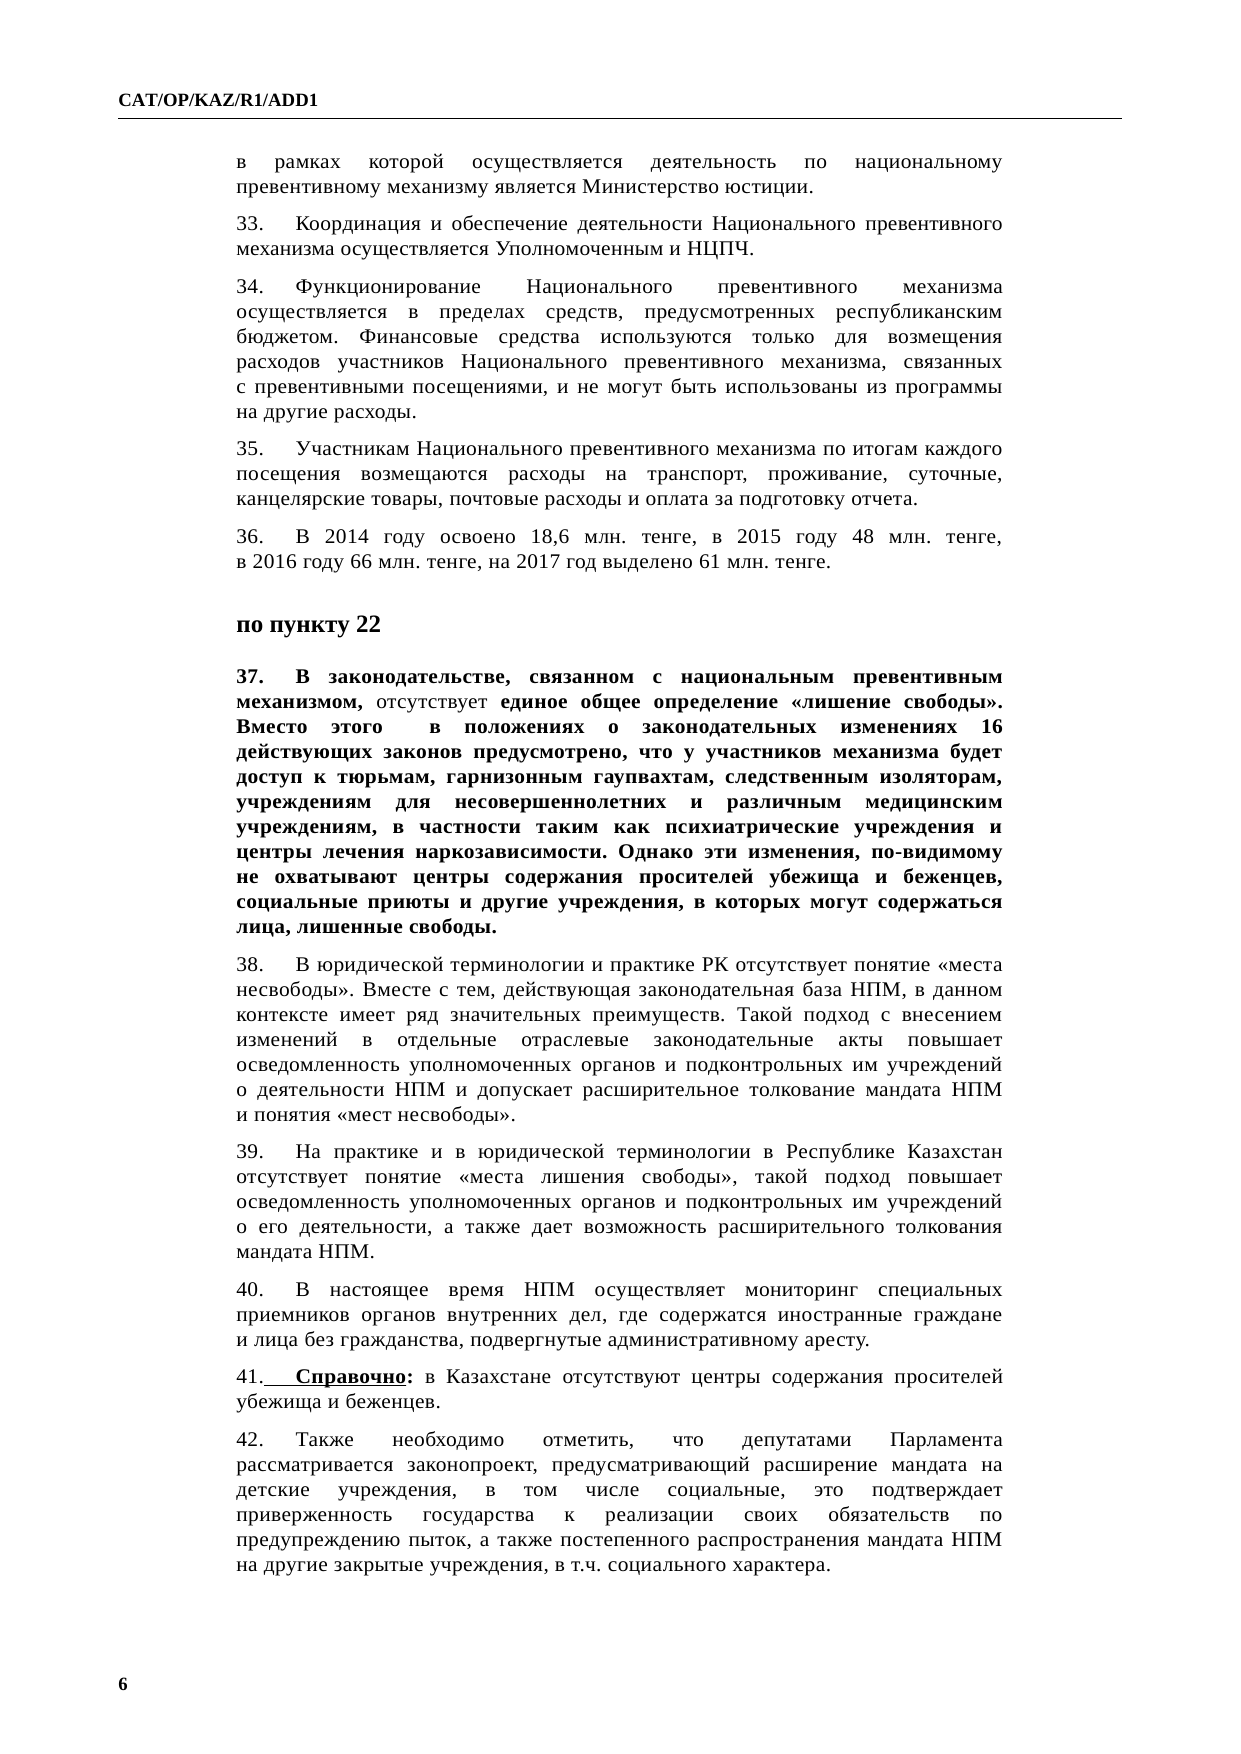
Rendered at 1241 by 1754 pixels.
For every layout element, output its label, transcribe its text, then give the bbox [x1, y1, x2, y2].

text по пункту 22 [118, 610, 1004, 638]
list Функционирование Национального превентивного механизма осуществляется в пределах средств, предусмотренных республиканским бюджетом. Финансовые средства используются только для возмещения расходов участников Национального превентивного механизма, связанных с превентивными посещениями, и не могут быть использованы из программы на другие расходы. [236, 273, 1004, 423]
list В юридической терминологии и практике РК отсутствует понятие «места несвободы». Вместе с тем, действующая законодательная база НПМ, в данном контексте имеет ряд значительных преимуществ. Такой подход с внесением изменений в отдельные отраслевые законодательные акты повышает осведомленность уполномоченных органов и подконтрольных им учреждений о деятельности НПМ и допускает расширительное толкование мандата НПМ и понятия «мест несвободы». [236, 951, 1004, 1126]
list На практике и в юридической терминологии в Республике Казахстан отсутствует понятие «места лишения свободы», такой подход повышает осведомленность уполномоченных органов и подконтрольных им учреждений о его деятельности, а также дает возможность расширительного толкования мандата НПМ. [236, 1138, 1004, 1263]
list Справочно: в Казахстане отсутствуют центры содержания просителей убежища и беженцев. [236, 1363, 1004, 1413]
list В 2014 году освоено 18,6 млн. тенге, в 2015 году 48 млн. тенге, в 2016 году 66 млн. тенге, на 2017 год выделено 61 млн. тенге. [236, 523, 1004, 573]
list В настоящее время НПМ осуществляет мониторинг специальных приемников органов внутренних дел, где содержатся иностранные граждане и лица без гражданства, подвергнутые административному аресту. [236, 1276, 1004, 1351]
list Участникам Национального превентивного механизма по итогам каждого посещения возмещаются расходы на транспорт, проживание, суточные, канцелярские товары, почтовые расходы и оплата за подготовку отчета. [236, 435, 1004, 510]
list В законодательстве, связанном с национальным превентивным механизмом, отсутствует единое общее определение «лишение свободы». Вместо этого в положениях о законодательных изменениях 16 действующих законов предусмотрено, что у участников механизма будет доступ к тюрьмам, гарнизонным гаупвахтам, следственным изоляторам, учреждениям для несовершеннолетних и различным медицинским учреждениям, в частности таким как психиатрические учреждения и центры лечения наркозависимости. Однако эти изменения, по-видимому не охватывают центры содержания просителей убежища и беженцев, социальные приюты и другие учреждения, в которых могут содержаться лица, лишенные свободы. [236, 663, 1004, 938]
list Координация и обеспечение деятельности Национального превентивного механизма осуществляется Уполномоченным и НЦПЧ. [236, 210, 1004, 260]
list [236, 148, 1004, 198]
list Также необходимо отметить, что депутатами Парламента рассматривается законопроект, предусматривающий расширение мандата на детские учреждения, в том числе социальные, это подтверждает приверженность государства к реализации своих обязательств по предупреждению пыток, а также постепенного распространения мандата НПМ на другие закрытые учреждения, в т.ч. социального характера. [236, 1426, 1004, 1576]
